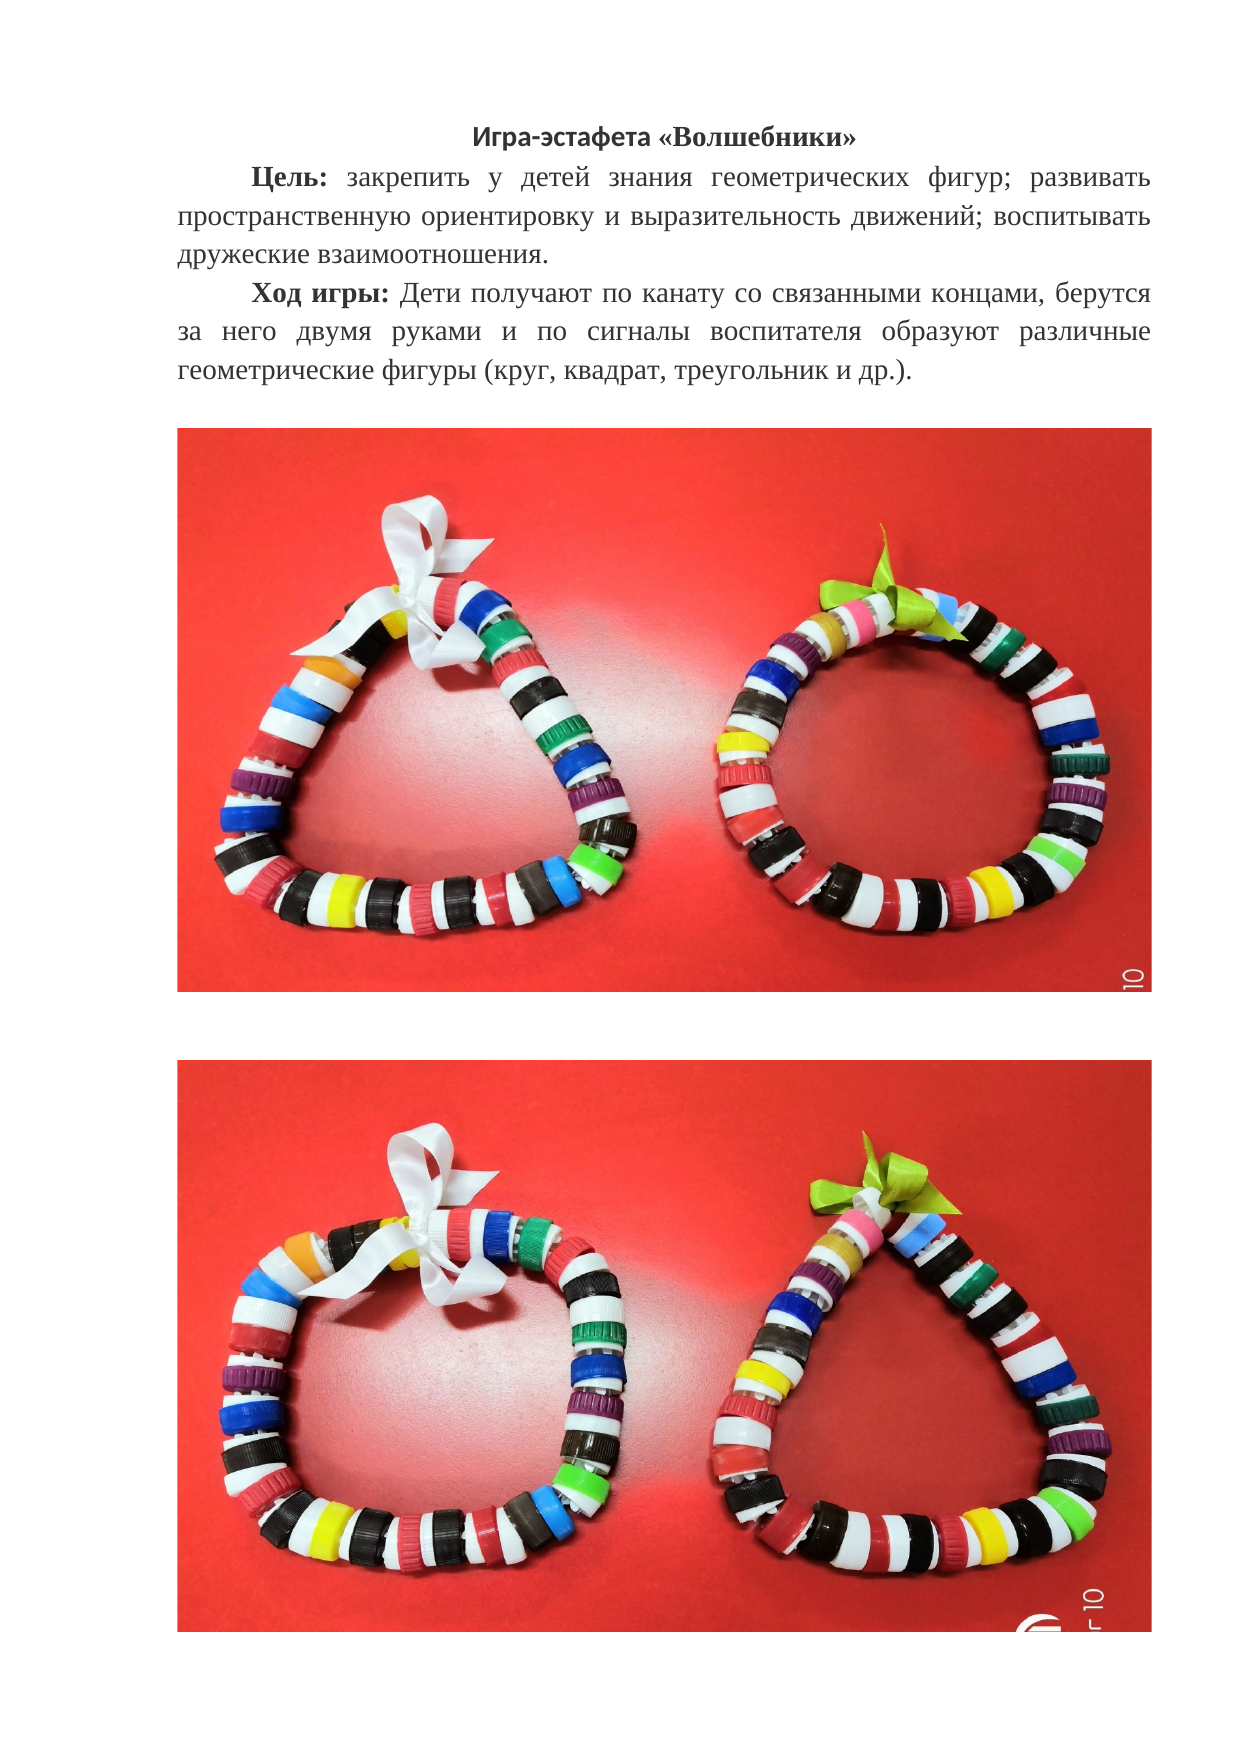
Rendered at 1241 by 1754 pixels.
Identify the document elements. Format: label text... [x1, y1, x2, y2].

text Цель: закрепить у детей знания геометрических фигур; развивать пространственную ориентировку и выразительность движений; воспитывать дружеские взаимоотношения. [177, 159, 1152, 270]
text Ход игры: Дети получают по канату со связанными концами, берутся за него двумя руками и по сигналы воспитателя образуют различные геометрические фигуры (круг, квадрат, треугольник и др.). [177, 275, 1152, 385]
picture [177, 428, 1152, 992]
text Игра-эстафета «Волшебники» [177, 118, 1152, 154]
picture [177, 1060, 1152, 1632]
